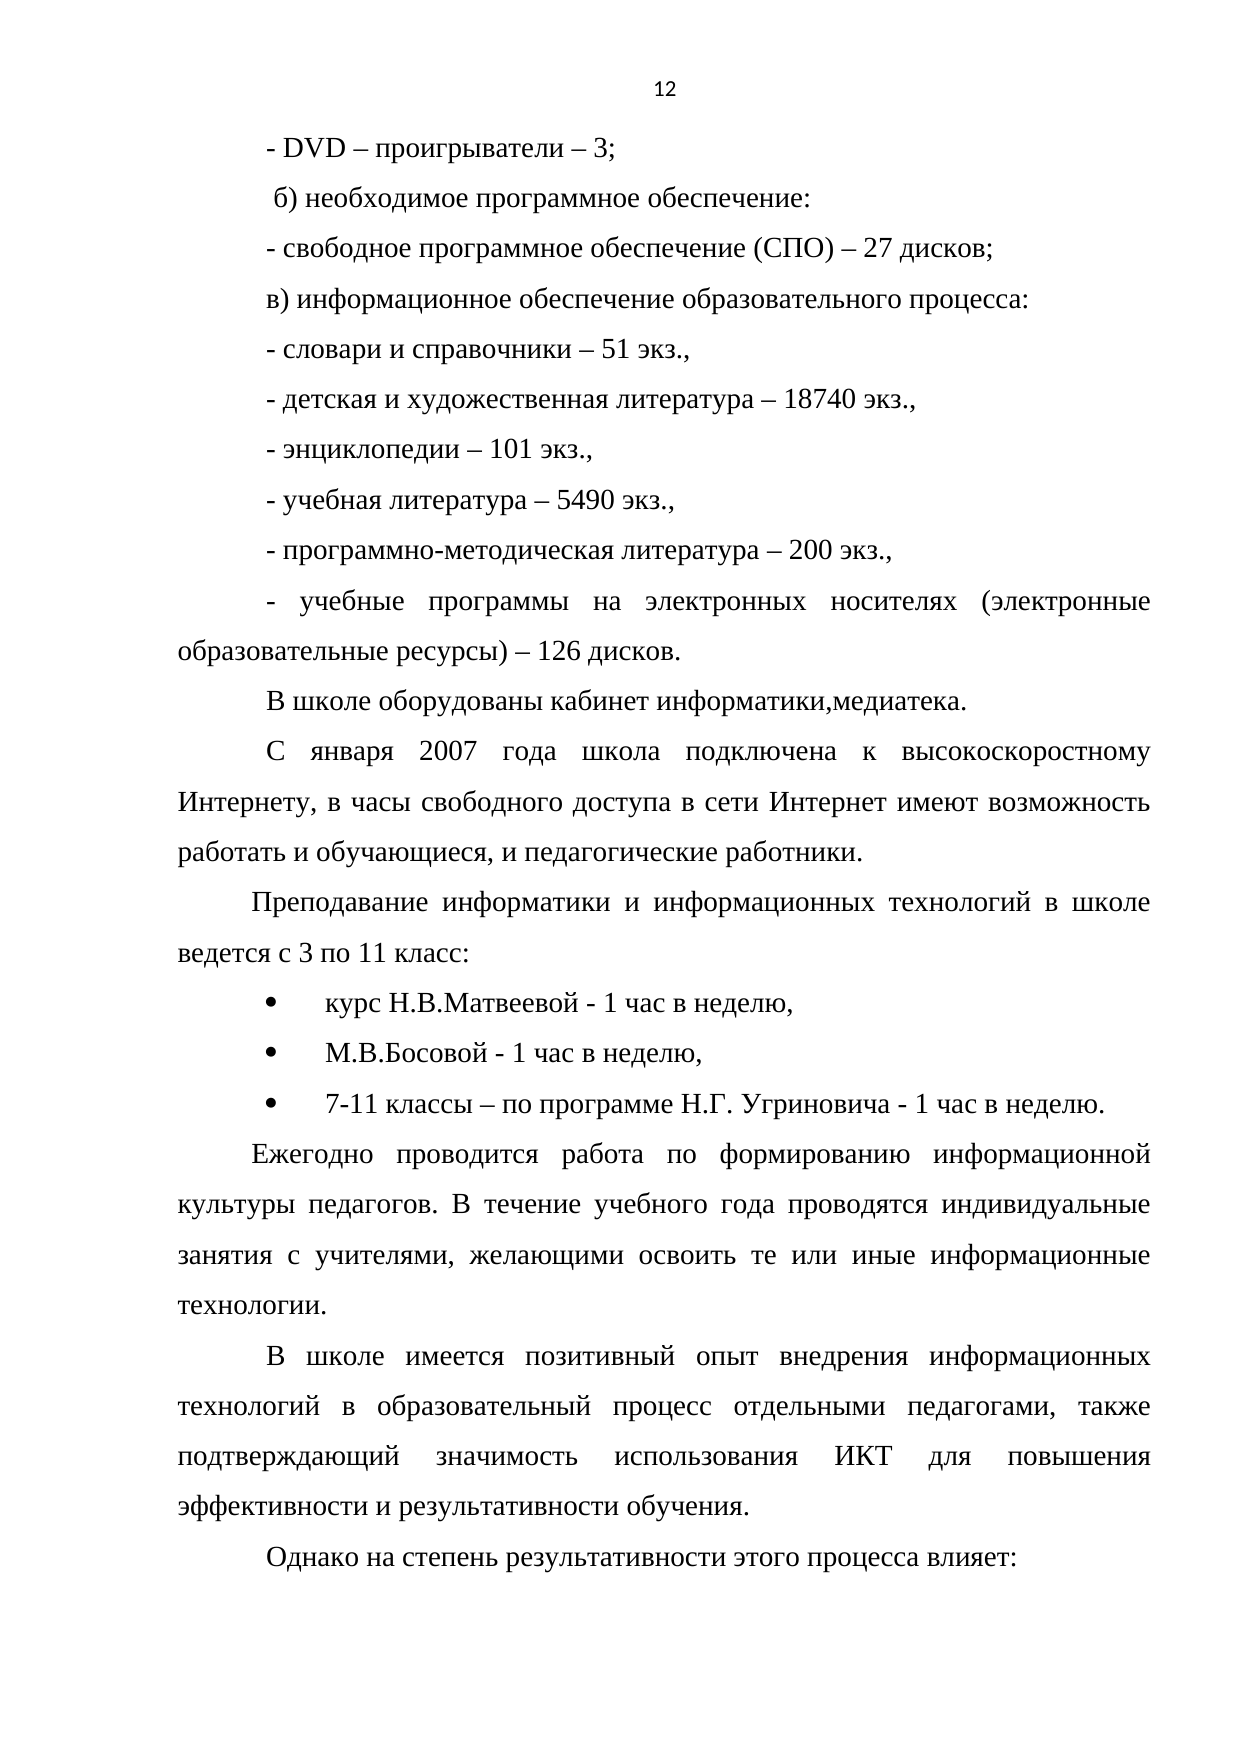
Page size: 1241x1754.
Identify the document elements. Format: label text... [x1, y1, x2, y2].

text С января 2007 года школа подключена к высокоскоростному Интернету, в часы свободного доступа в сети Интернет имеют возможность работать и обучающиеся, и педагогические работники. [177, 733, 1152, 868]
text б) необходимое программное обеспечение: [177, 180, 1152, 214]
list 7-11 классы – по программе Н.Г. Угриновича - 1 час в неделю. [177, 1086, 1152, 1119]
list М.В.Босовой - 1 час в неделю, [177, 1036, 1152, 1069]
text - учебные программы на электронных носителях (электронные образовательные ресурсы) – 126 дисков. [177, 583, 1152, 666]
text В школе оборудованы кабинет информатики,медиатека. [177, 683, 1152, 717]
text - учебная литература – 5490 экз., [177, 482, 1152, 516]
text Ежегодно проводится работа по формированию информационной культуры педагогов. В течение учебного года проводятся индивидуальные занятия с учителями, желающими освоить те или иные информационные технологии. [177, 1136, 1152, 1321]
text Однако на степень результативности этого процесса влияет: [177, 1539, 1152, 1572]
text В школе имеется позитивный опыт внедрения информационных технологий в образовательный процесс отдельными педагогами, также подтверждающий значимость использования ИКТ для повышения эффективности и результативности обучения. [177, 1338, 1152, 1522]
text - программно-методическая литература – 200 экз., [177, 532, 1152, 566]
list курс Н.В.Матвеевой - 1 час в неделю, [177, 985, 1152, 1019]
text в) информационное обеспечение образовательного процесса: [177, 281, 1152, 314]
text - детская и художественная литература – 18740 экз., [177, 381, 1152, 415]
text - DVD – проигрыватели – 3; [177, 130, 1152, 163]
text - свободное программное обеспечение (СПО) – 27 дисков; [177, 230, 1152, 264]
text - словари и справочники – 51 экз., [177, 331, 1152, 364]
text - энциклопедии – 101 экз., [177, 432, 1152, 465]
text Преподавание информатики и информационных технологий в школе ведется с 3 по 11 класс: [177, 884, 1152, 968]
